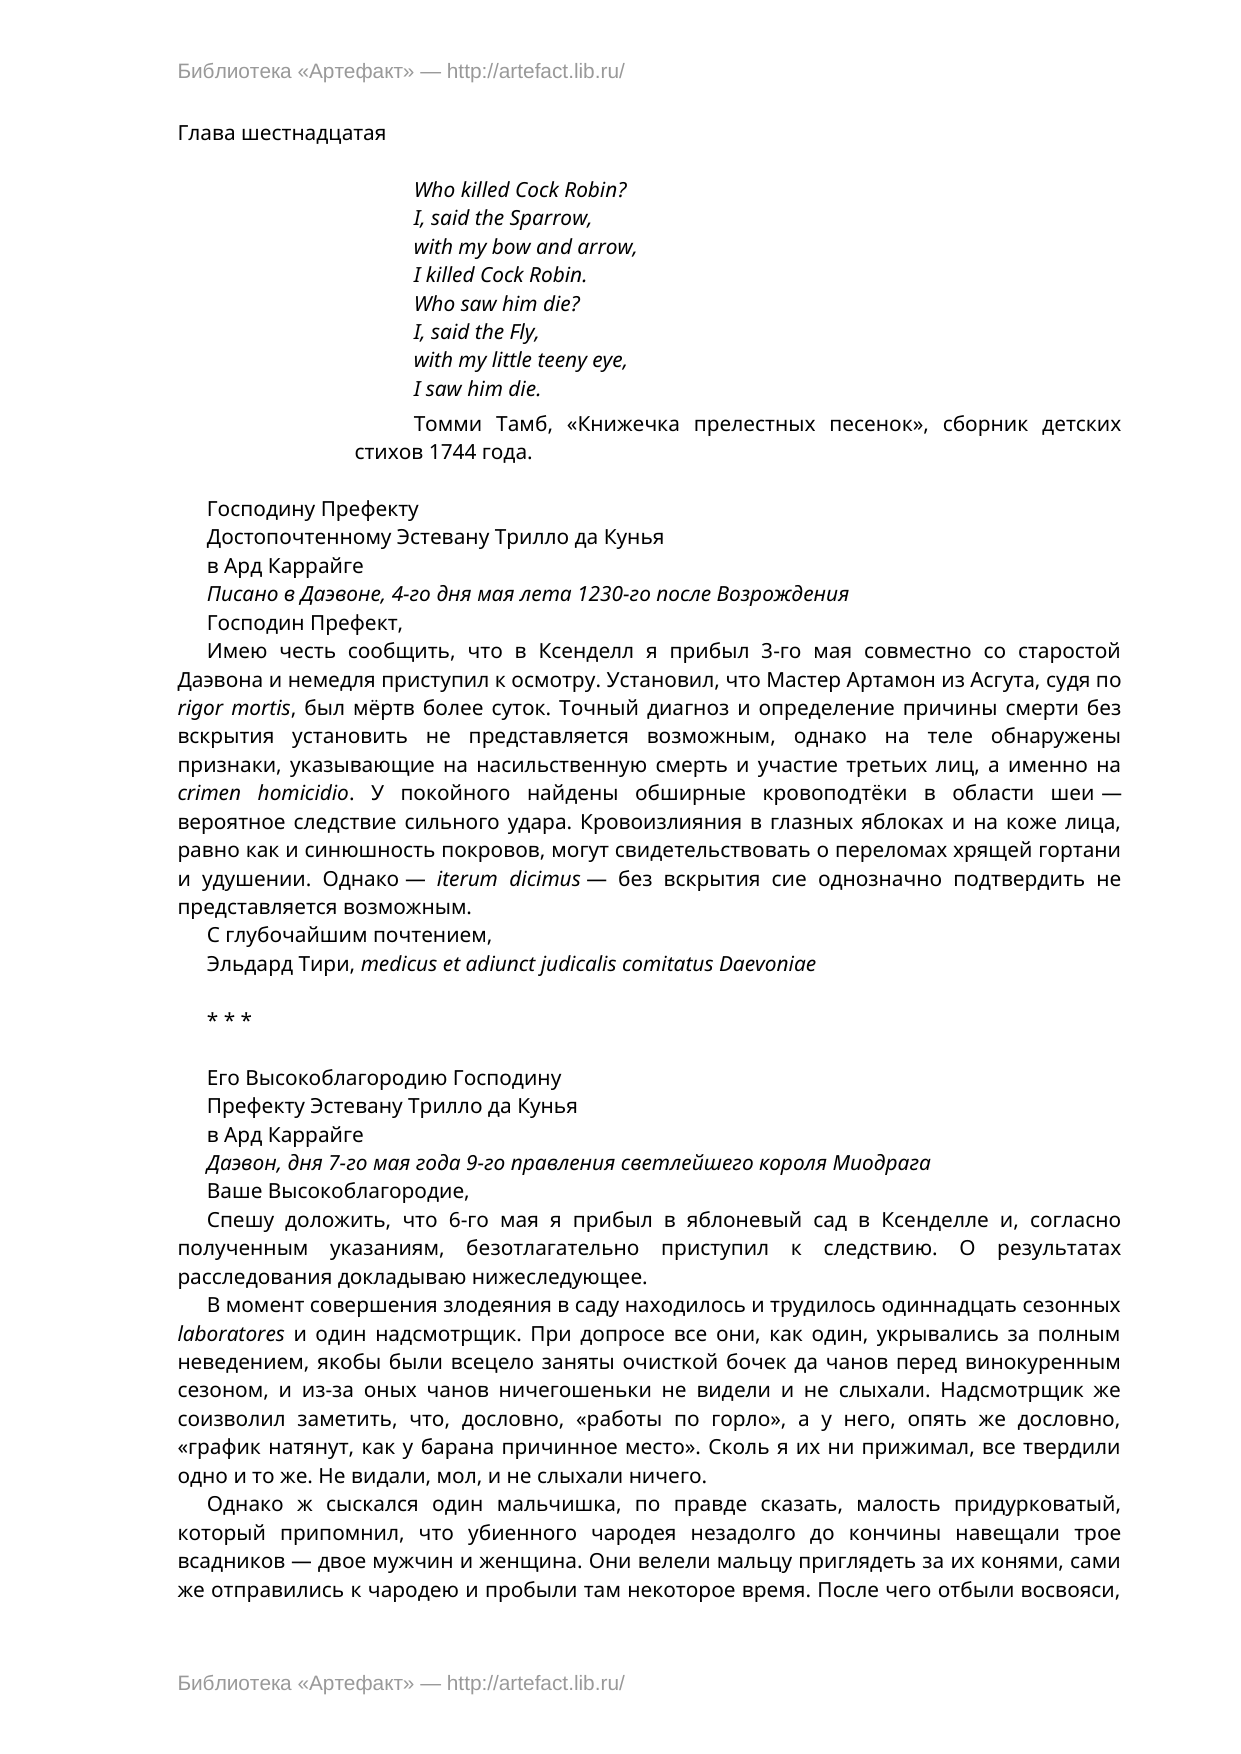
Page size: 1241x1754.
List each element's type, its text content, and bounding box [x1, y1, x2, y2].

text в Ард Каррайге [177, 1120, 1122, 1148]
text Эльдард Тири, medicus et adiunct judicalis comitatus Daevoniae [177, 949, 1122, 977]
text Ваше Высокоблагородие, [177, 1177, 1122, 1205]
text в Ард Каррайге [177, 551, 1122, 579]
text Who saw him die? [354, 289, 1122, 317]
text Господину Префекту [177, 494, 1122, 522]
text with my bow and arrow, [354, 232, 1122, 260]
text Томми Тамб, «Книжечка прелестных песенок», сборник детских стихов 1744 года. [354, 409, 1122, 466]
text В момент совершения злодеяния в саду находилось и трудилось одиннадцать сезонных laboratores и один надсмотрщик. При допросе все они, как один, укрывались за полным неведением, якобы были всецело заняты очисткой бочек да чанов перед винокуренным сезоном, и из-за оных чанов ничегошеньки не видели и не слыхали. Надсмотрщик же соизволил заметить, что, дословно, «работы по горло», а у него, опять же дословно, «график натянут, как у барана причинное место». Сколь я их ни прижимал, все твердили одно и то же. Не видали, мол, и не слыхали ничего. [177, 1290, 1122, 1489]
text I, said the Sparrow, [354, 203, 1122, 232]
text Писано в Даэвоне, 4-го дня мая лета 1230-го после Возрождения [177, 579, 1122, 608]
text with my little teeny eye, [354, 346, 1122, 374]
text Его Высокоблагородию Господину [177, 1063, 1122, 1091]
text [177, 1489, 1122, 1603]
text Даэвон, дня 7-го мая года 9-го правления светлейшего короля Миодрага [177, 1148, 1122, 1177]
text Достопочтенному Эстевану Трилло да Кунья [177, 522, 1122, 551]
text I killed Cock Robin. [354, 260, 1122, 289]
subtitle Глава шестнадцатая [177, 118, 1122, 147]
text I, said the Fly, [354, 317, 1122, 346]
subtitle * * * [177, 1006, 1122, 1034]
text Спешу доложить, что 6-го мая я прибыл в яблоневый сад в Ксенделле и, согласно полученным указаниям, безотлагательно приступил к следствию. О результатах расследования докладываю нижеследующее. [177, 1205, 1122, 1290]
text Имею честь сообщить, что в Ксенделл я прибыл 3-го мая совместно со старостой Даэвона и немедля приступил к осмотру. Установил, что Мастер Артамон из Асгута, судя по rigor mortis, был мёртв более суток. Точный диагноз и определение причины смерти без вскрытия установить не представляется возможным, однако на теле обнаружены признаки, указывающие на насильственную смерть и участие третьих лиц, а именно на crimen homicidio. У покойного найдены обширные кровоподтёки в области шеи — вероятное следствие сильного удара. Кровоизлияния в глазных яблоках и на коже лица, равно как и синюшность покровов, могут свидетельствовать о переломах хрящей гортани и удушении. Однако — iterum dicimus — без вскрытия сие однозначно подтвердить не представляется возможным. [177, 636, 1122, 921]
text Господин Префект, [177, 608, 1122, 636]
text Who killed Cock Robin? [354, 175, 1122, 203]
text Префекту Эстевану Трилло да Кунья [177, 1091, 1122, 1120]
text С глубочайшим почтением, [177, 921, 1122, 949]
text I saw him die. [354, 374, 1122, 402]
